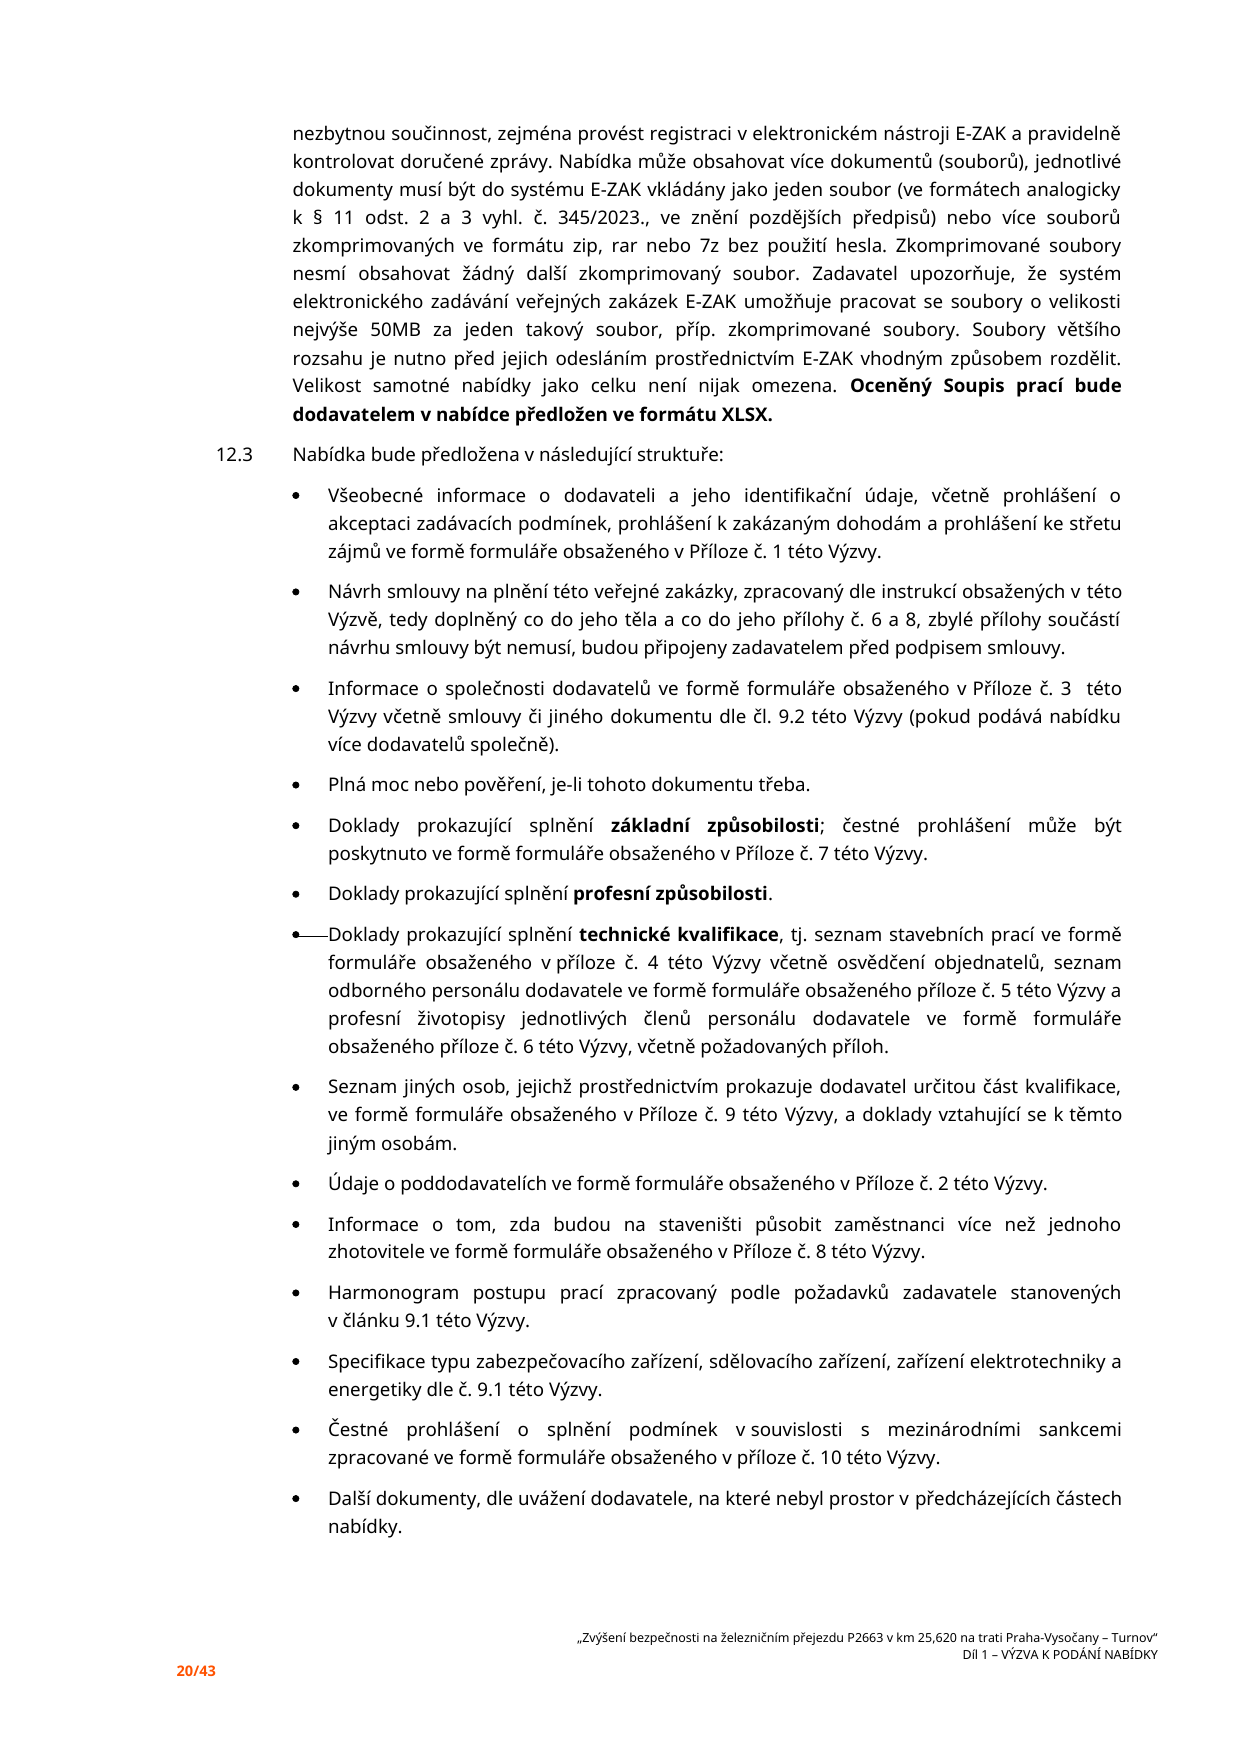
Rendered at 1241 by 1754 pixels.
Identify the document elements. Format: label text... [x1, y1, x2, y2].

text Všeobecné informace o dodavateli a jeho identifikační údaje, včetně prohlášení o akceptaci zadávacích podmínek, prohlášení k zakázaným dohodám a prohlášení ke střetu zájmů ve formě formuláře obsaženého v Příloze č. 1 této Výzvy. [292, 482, 1122, 563]
text Čestné prohlášení o splnění podmínek v souvislosti s mezinárodními sankcemi zpracované ve formě formuláře obsaženého v příloze č. 10 této Výzvy. [292, 1416, 1122, 1470]
text Údaje o poddodavatelích ve formě formuláře obsaženého v Příloze č. 2 této Výzvy. [292, 1170, 1122, 1196]
text Nabídka bude předložena v následující struktuře: [216, 441, 1122, 467]
text Další dokumenty, dle uvážení dodavatele, na které nebyl prostor v předcházejících částech nabídky. [292, 1485, 1122, 1538]
text Doklady prokazující splnění základní způsobilosti; čestné prohlášení může být poskytnuto ve formě formuláře obsaženého v Příloze č. 7 této Výzvy. [292, 812, 1122, 866]
text Seznam jiných osob, jejichž prostřednictvím prokazuje dodavatel určitou část kvalifikace, ve formě formuláře obsaženého v Příloze č. 9 této Výzvy, a doklady vztahující se k těmto jiným osobám. [292, 1074, 1122, 1155]
text Harmonogram postupu prací zpracovaný podle požadavků zadavatele stanovených v článku 9.1 této Výzvy. [292, 1279, 1122, 1333]
text Informace o společnosti dodavatelů ve formě formuláře obsaženého v Příloze č. 3 této Výzvy včetně smlouvy či jiného dokumentu dle čl. 9.2 této Výzvy (pokud podává nabídku více dodavatelů společně). [292, 675, 1122, 757]
text Doklady prokazující splnění profesní způsobilosti. [292, 881, 1122, 906]
text Specifikace typu zabezpečovacího zařízení, sdělovacího zařízení, zařízení elektrotechniky a energetiky dle č. 9.1 této Výzvy. [292, 1348, 1122, 1401]
text Plná moc nebo pověření, je-li tohoto dokumentu třeba. [292, 772, 1122, 797]
text Informace o tom, zda budou na staveništi působit zaměstnanci více než jednoho zhotovitele ve formě formuláře obsaženého v Příloze č. 8 této Výzvy. [292, 1211, 1122, 1264]
text Návrh smlouvy na plnění této veřejné zakázky, zpracovaný dle instrukcí obsažených v této Výzvě, tedy doplněný co do jeho těla a co do jeho přílohy č. 6 a 8, zbylé přílohy součástí návrhu smlouvy být nemusí, budou připojeny zadavatelem před podpisem smlouvy. [292, 578, 1122, 660]
text Doklady prokazující splnění technické kvalifikace, tj. seznam stavebních prací ve formě formuláře obsaženého v příloze č. 4 této Výzvy včetně osvědčení objednatelů, seznam odborného personálu dodavatele ve formě formuláře obsaženého příloze č. 5 této Výzvy a profesní životopisy jednotlivých členů personálu dodavatele ve formě formuláře obsaženého příloze č. 6 této Výzvy, včetně požadovaných příloh. [292, 921, 1122, 1059]
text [216, 121, 1122, 426]
